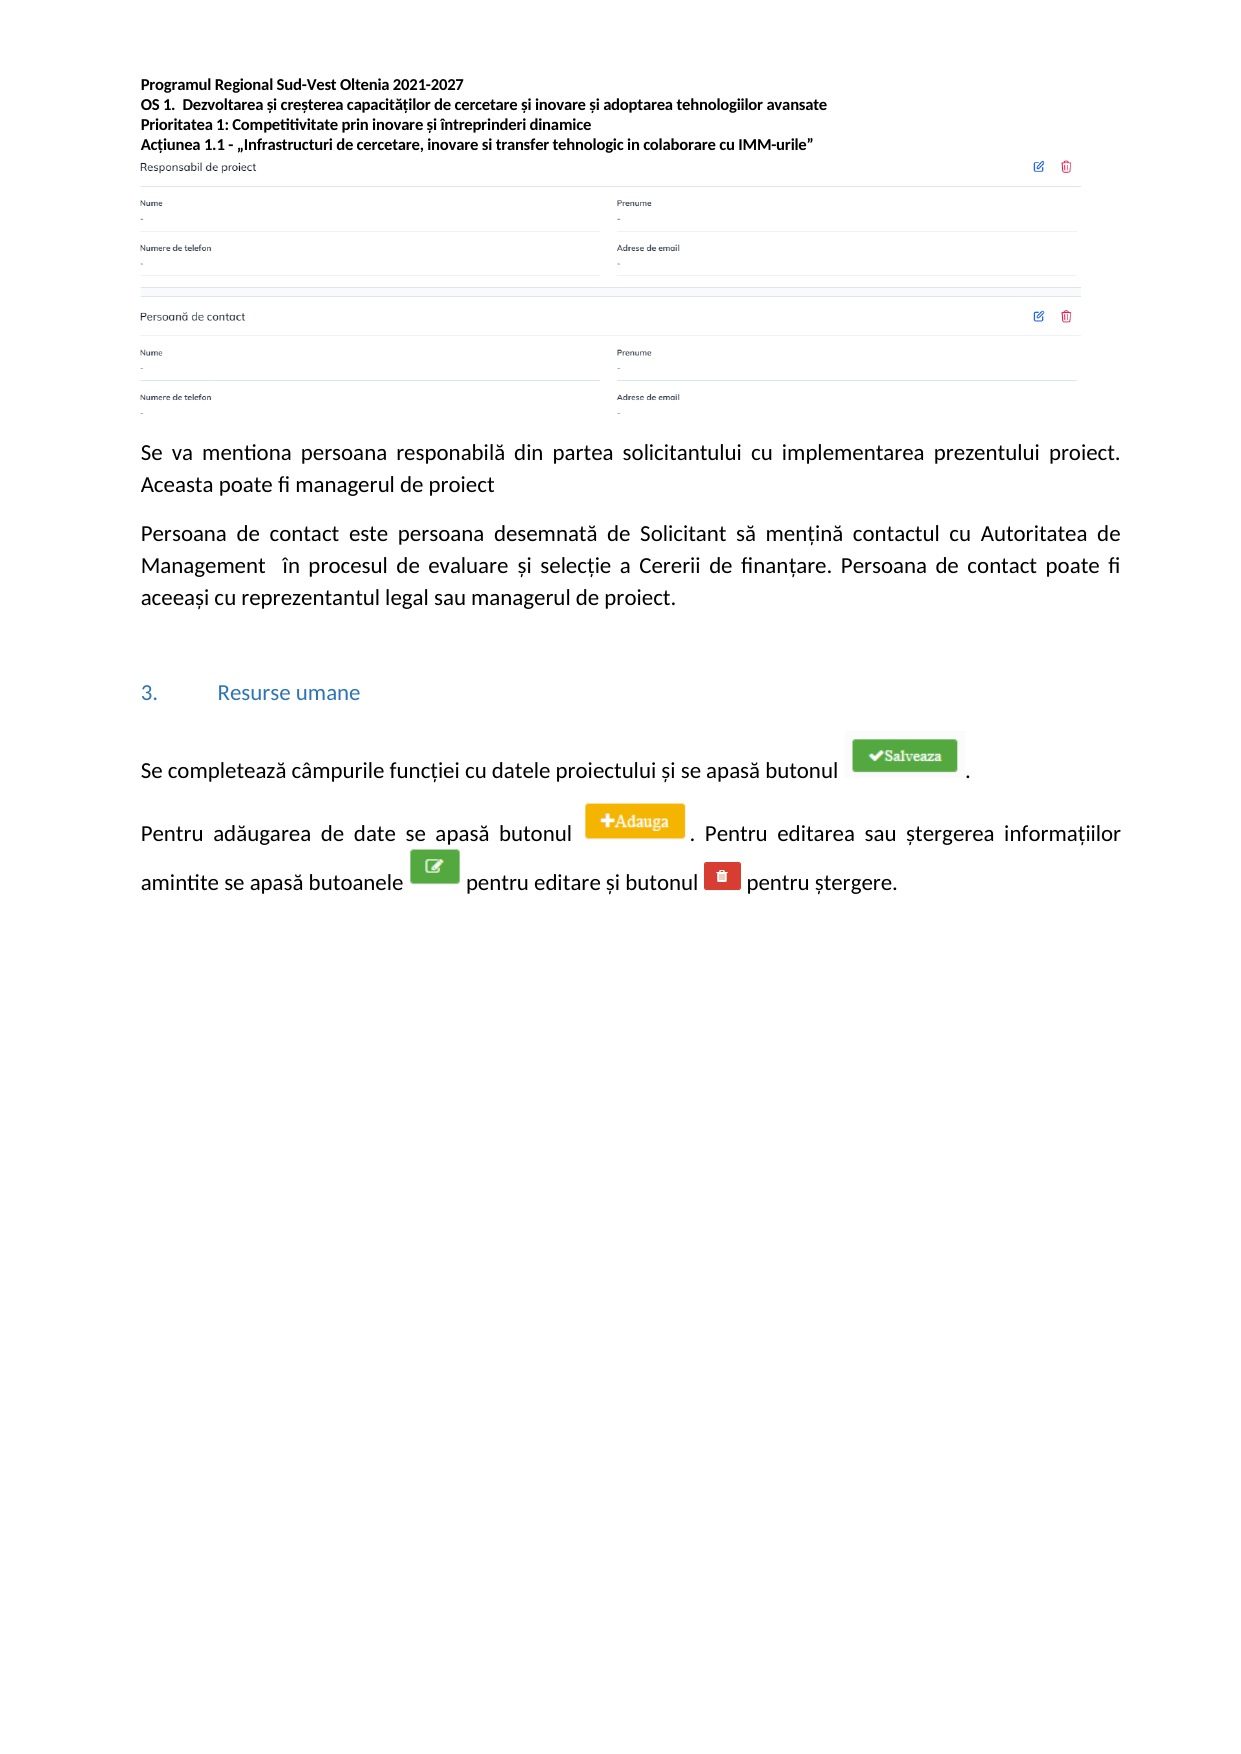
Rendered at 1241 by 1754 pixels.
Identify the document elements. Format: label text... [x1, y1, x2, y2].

text Persoana de contact este persoana desemnată de Solicitant să mențină contactul cu Autoritatea de Management în procesul de evaluare şi selecţie a Cererii de finanţare. Persoana de contact poate fi aceeași cu reprezentantul legal sau managerul de proiect. [141, 519, 1122, 611]
picture [140, 155, 1081, 422]
text Pentru adăugarea de date se apasă butonul . Pentru editarea sau ștergerea informațiilor amintite se apasă butoanele pentru editare și butonul pentru ștergere. [141, 800, 1122, 896]
text Se va mentiona persoana responabilă din partea solicitantului cu implementarea prezentului proiect. Aceasta poate fi managerul de proiect [141, 438, 1122, 498]
picture [844, 731, 965, 778]
subtitle Resurse umane [141, 678, 1122, 706]
picture [703, 860, 742, 891]
picture [408, 846, 461, 891]
text Se completează câmpurile funcției cu datele proiectului și se apasă butonul . [141, 731, 1122, 784]
picture [583, 800, 690, 841]
